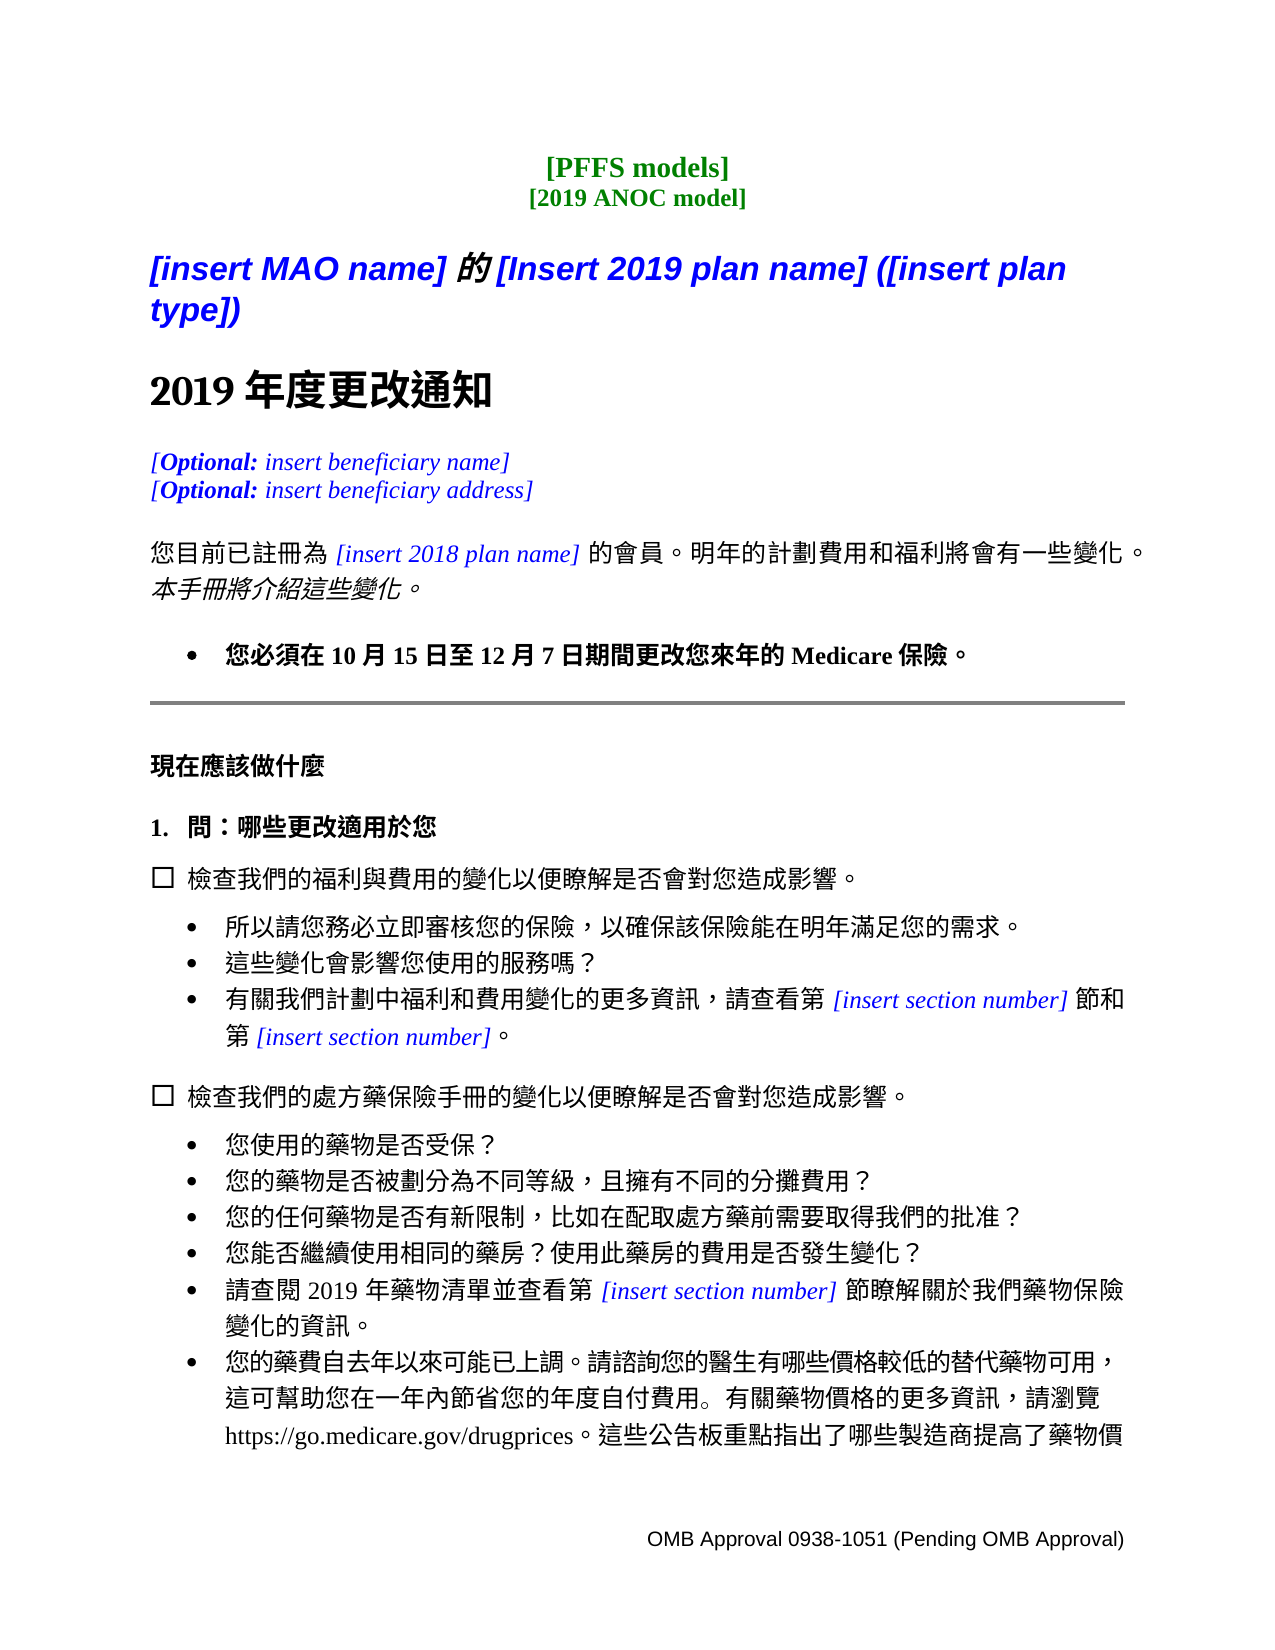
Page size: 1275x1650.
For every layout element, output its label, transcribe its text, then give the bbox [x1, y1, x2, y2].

list 請查閱 2019 年藥物清單並查看第 [insert section number] 節瞭解關於我們藥物保險變化的資訊。 [187, 1328, 1125, 1401]
list 檢查我們的福利與費用的變化以便瞭解是否會對您造成影響。 [150, 863, 1125, 895]
list 問：哪些更改適用於您 [150, 811, 1125, 843]
list 您的藥物是否被劃分為不同等級，且擁有不同的分攤費用？ [187, 1182, 1125, 1218]
list 您必須在 10 月 15 日至 12 月 7 日期間更改您來年的 Medicare 保險。 [187, 635, 1125, 671]
list 您的任何藥物是否有新限制，比如在配取處方藥前需要取得我們的批准？ [187, 1231, 1125, 1267]
subtitle 現在應該做什麼 [150, 746, 1125, 782]
list 檢查我們的處方藥保險手冊的變化以便瞭解是否會對您造成影響。 [150, 1090, 1125, 1121]
text [insert MAO name] 的 [Insert 2019 plan name] ([insert plan type]) [150, 241, 1125, 328]
list 您能否繼續使用相同的藥房？使用此藥房的費用是否發生變化？ [187, 1280, 1125, 1316]
list 有關我們計劃中福利和費用變化的更多資訊，請查看第 [insert section number] 節和第 [insert section number]。 [187, 1005, 1125, 1077]
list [187, 1413, 1125, 1486]
text [Optional: insert beneficiary name] [Optional: insert beneficiary address] [150, 447, 1125, 504]
subtitle 2019 年度更改通知 [150, 357, 1125, 418]
list 這些變化會影響您使用的服務嗎？ [187, 956, 1125, 992]
text 您目前已註冊為 [insert 2018 plan name] 的會員。明年的計劃費用和福利將會有一些變化。本手冊將介紹這些變化。 [150, 533, 1125, 606]
list 所以請您務必立即審核您的保險，以確保該保險能在明年滿足您的需求。 [187, 907, 1125, 943]
list 您使用的藥物是否受保？ [187, 1133, 1125, 1170]
text [PFFS models] [2019 ANOC model] [150, 150, 1125, 212]
